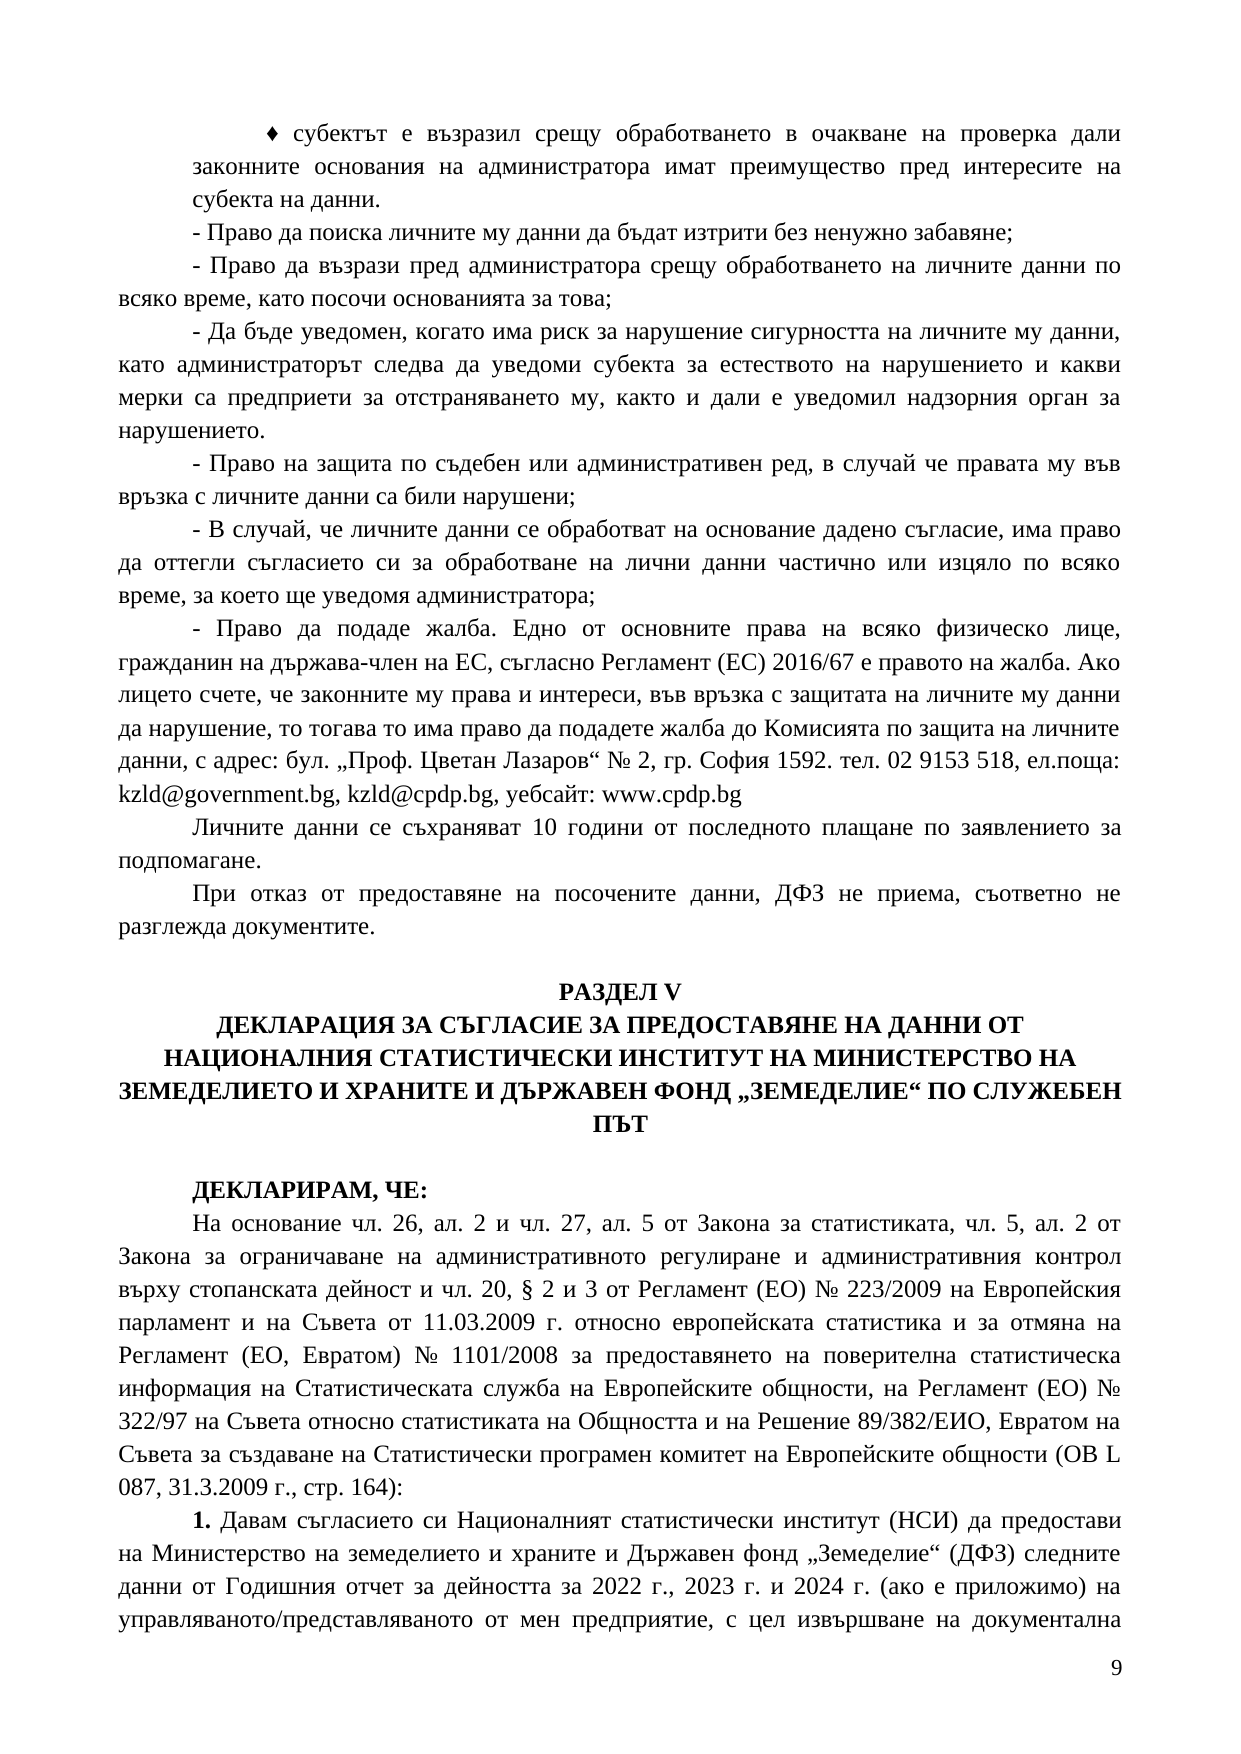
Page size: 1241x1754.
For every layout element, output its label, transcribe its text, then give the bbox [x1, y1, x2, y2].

text ДЕКЛАРАЦИЯ ЗА СЪГЛАСИЕ ЗА ПРЕДОСТАВЯНЕ НА ДАННИ ОТ НАЦИОНАЛНИЯ СТАТИСТИЧЕСКИ ИНСТИТУТ НА МИНИСТЕРСТВО НА ЗЕМЕДЕЛИЕТО И ХРАНИТЕ И ДЪРЖАВЕН ФОНД „ЗЕМЕДЕЛИЕ“ ПО СЛУЖЕБЕН ПЪТ [118, 1010, 1122, 1138]
text На основание чл. 26, ал. 2 и чл. 27, ал. 5 от Закона за статистиката, чл. 5, ал. 2 от Закона за ограничаване на административното регулиране и административния контрол върху стопанската дейност и чл. 20, § 2 и 3 от Регламент (ЕО) № 223/2009 на Европейския парламент и на Съвета от 11.03.2009 г. относно европейската статистика и за отмяна на Регламент (ЕО, Евратом) № 1101/2008 за предоставянето на поверителна статистическа информация на Статистическата служба на Европейските общности, на Регламент (ЕО) № 322/97 на Съвета относно статистиката на Общността и на Решение 89/382/ЕИО, Евратом на Съвета за създаване на Статистически програмен комитет на Европейските общности (ОВ L 087, 31.3.2009 г., стp. 164): [118, 1208, 1122, 1501]
text При отказ от предоставяне на посочените данни, ДФЗ не приема, съответно не разглежда документите. [118, 878, 1122, 939]
text РАЗДЕЛ V [118, 977, 1122, 1006]
text - Право на защита по съдебен или административен ред, в случай че правата му във връзка с личните данни са били нарушени; [118, 448, 1122, 510]
text - В случай, че личните данни се обработват на основание дадено съгласие, има право да оттегли съгласието си за обработване на лични данни частично или изцяло по всяко време, за което ще уведомя администратора; [118, 514, 1122, 609]
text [118, 1505, 1122, 1633]
text - Право да възрази пред администратора срещу обработването на личните данни по всяко време, като посочи основанията за това; [118, 250, 1122, 312]
text ♦ субектът е възразил срещу обработването в очакване на проверка дали законните основания на администратора имат преимущество пред интересите на субекта на данни. [192, 118, 1122, 213]
text - Право да подаде жалба. Едно от основните права на всяко физическо лице, гражданин на държава-член на ЕС, съгласно Регламент (ЕС) 2016/67 е правото на жалба. Ако лицето счете, че законните му права и интереси, във връзка с защитата на личните му данни да нарушение, то тогава то има право да подадете жалба до Комисията по защита на личните данни, с адрес: бул. „Проф. Цветан Лазаров“ № 2, гр. София 1592. тел. 02 9153 518, ел.поща: kzld@government.bg, kzld@cpdp.bg, уебсайт: www.cpdp.bg [118, 613, 1122, 807]
text ДЕКЛАРИРАМ, ЧЕ: [118, 1175, 1122, 1204]
text Личните данни се съхраняват 10 години от последното плащане по заявлението за подпомагане. [118, 812, 1122, 873]
text - Право да поиска личните му данни да бъдат изтрити без ненужно забавяне; [118, 217, 1122, 246]
text - Да бъде уведомен, когато има риск за нарушение сигурността на личните му данни, като администраторът следва да уведоми субекта за естеството на нарушението и какви мерки са предприети за отстраняването му, както и дали е уведомил надзорния орган за нарушението. [118, 316, 1122, 444]
